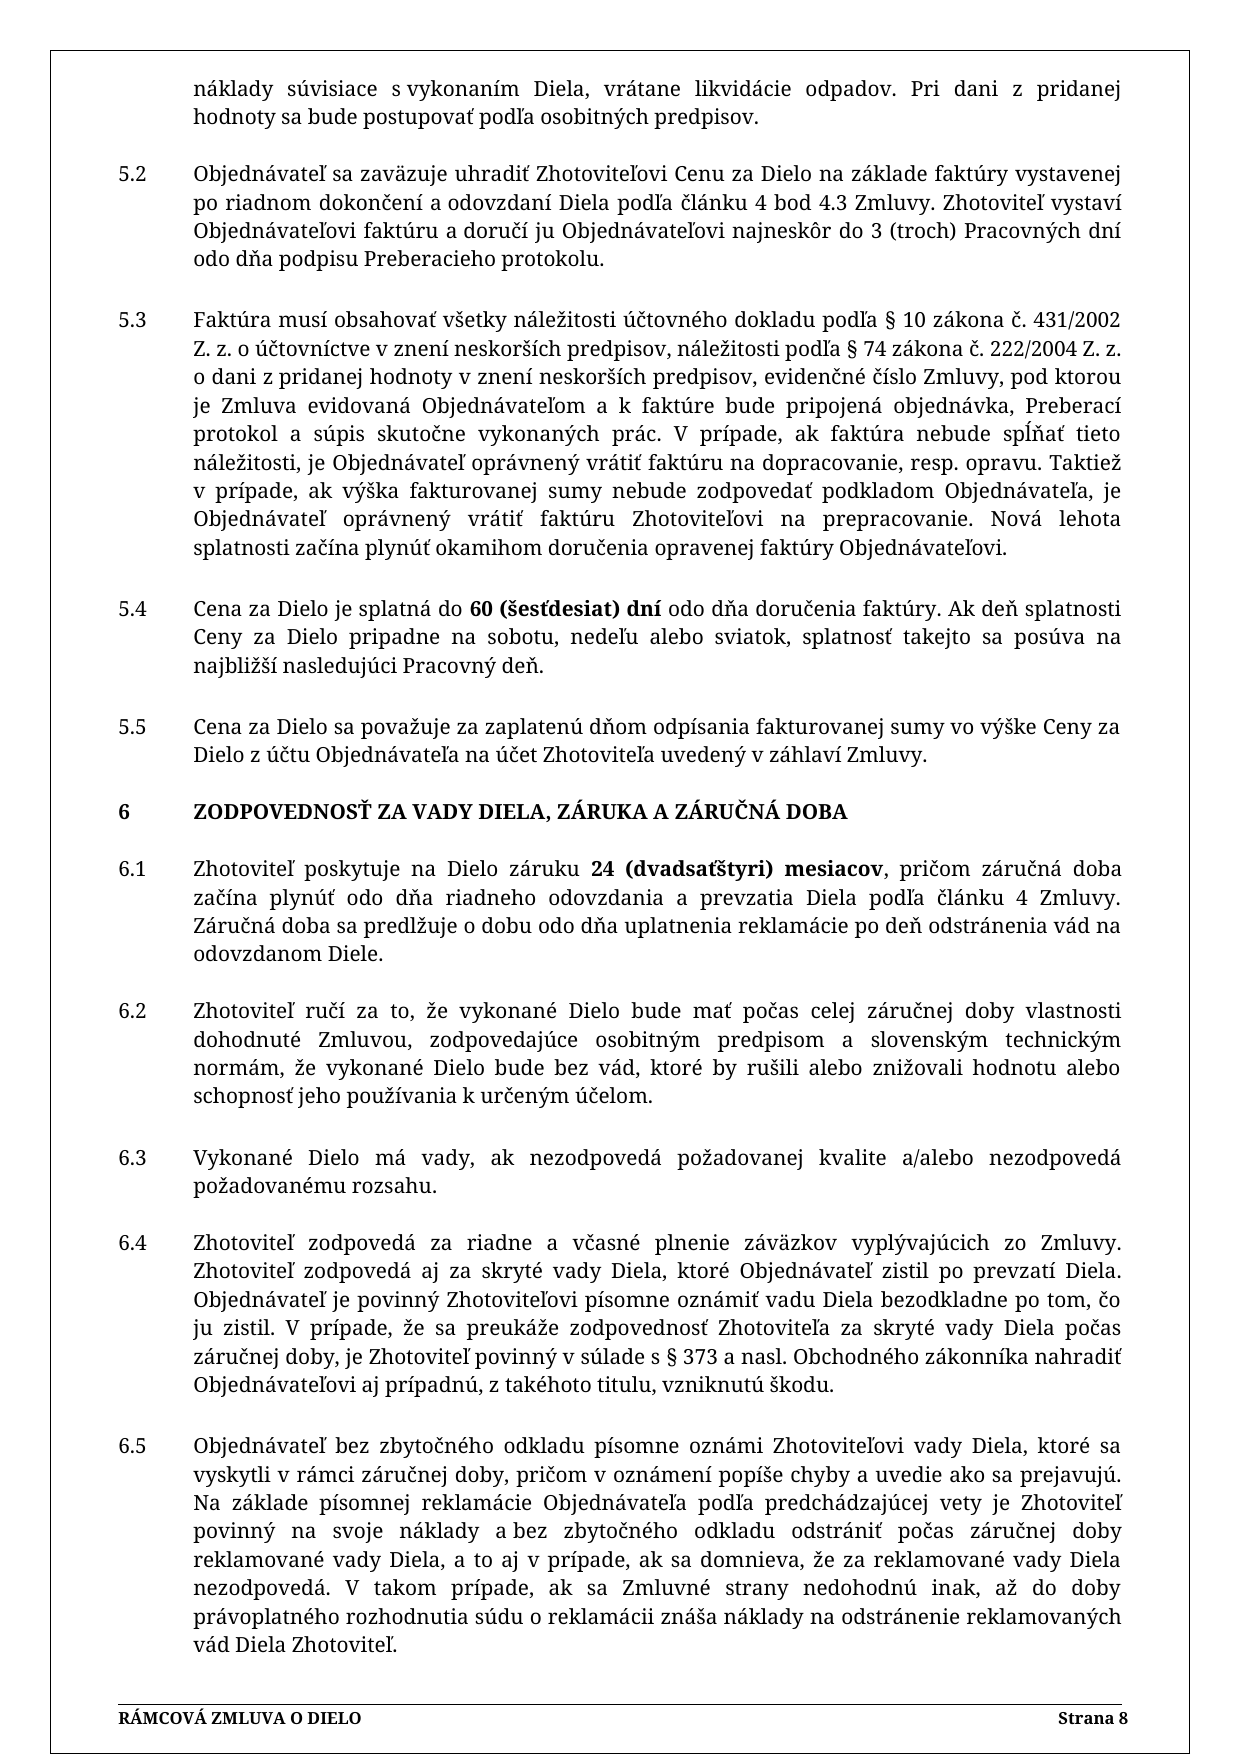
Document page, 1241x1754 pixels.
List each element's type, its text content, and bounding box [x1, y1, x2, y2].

list Cena za Dielo sa považuje za zaplatenú dňom odpísania fakturovanej sumy vo výške Ceny za Dielo z účtu Objednávateľa na účet Zhotoviteľa uvedený v záhlaví Zmluvy. [118, 712, 1122, 769]
list Cena za Dielo je splatná do 60 (šesťdesiat) dní odo dňa doručenia faktúry. Ak deň splatnosti Ceny za Dielo pripadne na sobotu, nedeľu alebo sviatok, splatnosť takejto sa posúva na najbližší nasledujúci Pracovný deň. [118, 594, 1122, 679]
list Faktúra musí obsahovať všetky náležitosti účtovného dokladu podľa § 10 zákona č. 431/2002 Z. z. o účtovníctve v znení neskorších predpisov, náležitosti podľa § 74 zákona č. 222/2004 Z. z. o dani z pridanej hodnoty v znení neskorších predpisov, evidenčné číslo Zmluvy, pod ktorou je Zmluva evidovaná Objednávateľom a k faktúre bude pripojená objednávka, Preberací protokol a súpis skutočne vykonaných prác. V prípade, ak faktúra nebude spĺňať tieto náležitosti, je Objednávateľ oprávnený vrátiť faktúru na dopracovanie, resp. opravu. Taktiež v prípade, ak výška fakturovanej sumy nebude zodpovedať podkladom Objednávateľa, je Objednávateľ oprávnený vrátiť faktúru Zhotoviteľovi na prepracovanie. Nová lehota splatnosti začína plynúť okamihom doručenia opravenej faktúry Objednávateľovi. [118, 306, 1122, 561]
list Zhotoviteľ ručí za to, že vykonané Dielo bude mať počas celej záručnej doby vlastnosti dohodnuté Zmluvou, zodpovedajúce osobitným predpisom a slovenským technickým normám, že vykonané Dielo bude bez vád, ktoré by rušili alebo znižovali hodnotu alebo schopnosť jeho používania k určeným účelom. [118, 996, 1122, 1110]
list Zhotoviteľ poskytuje na Dielo záruku 24 (dvadsaťštyri) mesiacov, pričom záručná doba začína plynúť odo dňa riadneho odovzdania a prevzatia Diela podľa článku 4 Zmluvy. Záručná doba sa predlžuje o dobu odo dňa uplatnenia reklamácie po deň odstránenia vád na odovzdanom Diele. [118, 854, 1122, 968]
list Objednávateľ bez zbytočného odkladu písomne oznámi Zhotoviteľovi vady Diela, ktoré sa vyskytli v rámci záručnej doby, pričom v oznámení popíše chyby a uvedie ako sa prejavujú. Na základe písomnej reklamácie Objednávateľa podľa predchádzajúcej vety je Zhotoviteľ povinný na svoje náklady a bez zbytočného odkladu odstrániť počas záručnej doby reklamované vady Diela, a to aj v prípade, ak sa domnieva, že za reklamované vady Diela nezodpovedá. V takom prípade, ak sa Zmluvné strany nedohodnú inak, až do doby právoplatného rozhodnutia súdu o reklamácii znáša náklady na odstránenie reklamovaných vád Diela Zhotoviteľ. [118, 1431, 1122, 1659]
list Zhotoviteľ zodpovedá za riadne a včasné plnenie záväzkov vyplývajúcich zo Zmluvy. Zhotoviteľ zodpovedá aj za skryté vady Diela, ktoré Objednávateľ zistil po prevzatí Diela. Objednávateľ je povinný Zhotoviteľovi písomne oznámiť vadu Diela bezodkladne po tom, čo ju zistil. V prípade, že sa preukáže zodpovednosť Zhotoviteľa za skryté vady Diela počas záručnej doby, je Zhotoviteľ povinný v súlade s § 373 a nasl. Obchodného zákonníka nahradiť Objednávateľovi aj prípadnú, z takéhoto titulu, vzniknutú škodu. [118, 1228, 1122, 1399]
list Vykonané Dielo má vady, ak nezodpovedá požadovanej kvalite a/alebo nezodpovedá požadovanému rozsahu. [118, 1143, 1122, 1199]
list Objednávateľ sa zaväzuje uhradiť Zhotoviteľovi Cenu za Dielo na základe faktúry vystavenej po riadnom dokončení a odovzdaní Diela podľa článku 4 bod 4.3 Zmluvy. Zhotoviteľ vystaví Objednávateľovi faktúru a doručí ju Objednávateľovi najneskôr do 3 (troch) Pracovných dní odo dňa podpisu Preberacieho protokolu. [118, 159, 1122, 273]
list ZODPOVEDNOSŤ ZA VADY DIELA, ZÁRUKA A ZÁRUČNÁ DOBA [118, 797, 1122, 826]
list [118, 74, 1122, 131]
